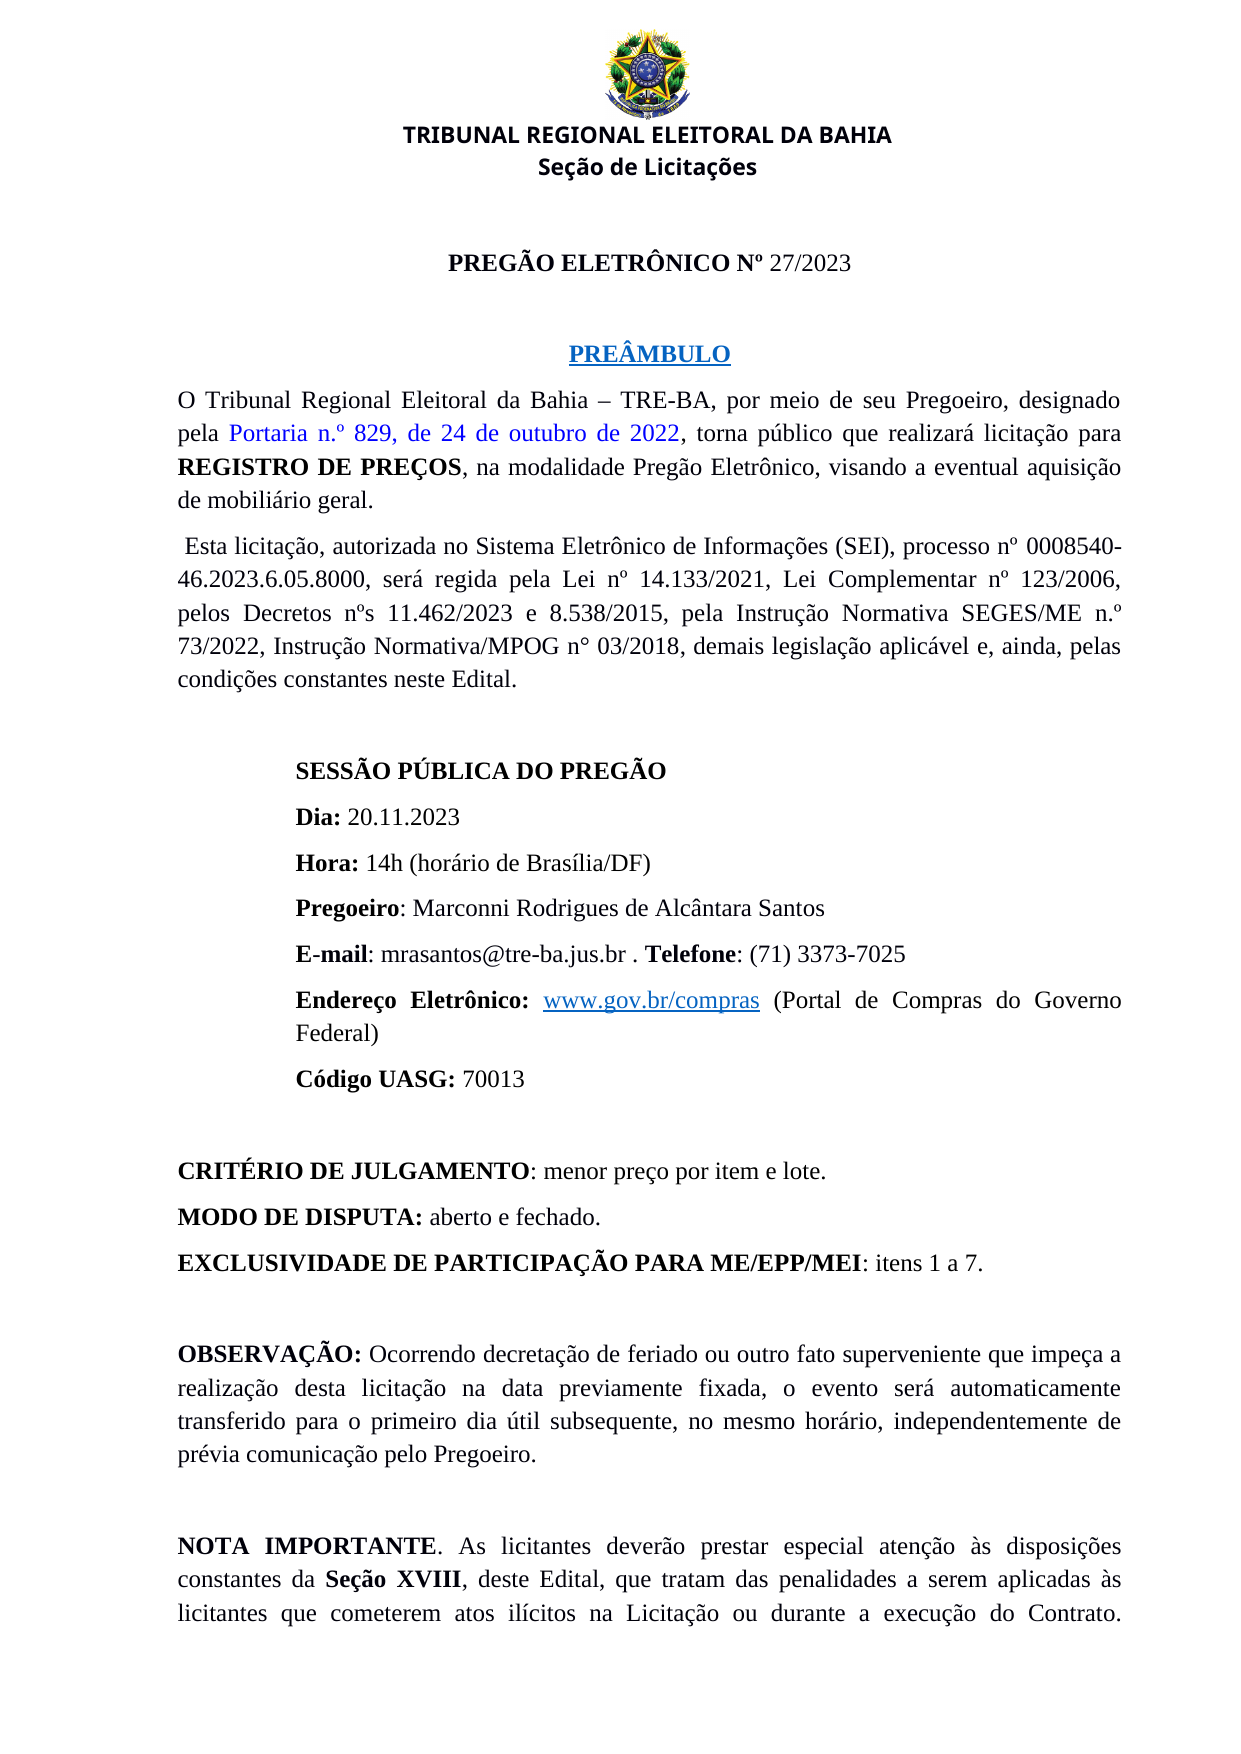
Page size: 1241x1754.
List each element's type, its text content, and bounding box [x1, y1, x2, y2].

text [177, 1528, 1122, 1628]
text Dia: 20.11.2023 [295, 798, 1122, 832]
text Endereço Eletrônico: www.gov.br/compras (Portal de Compras do Governo Federal) [295, 982, 1122, 1048]
text E-mail: mrasantos@tre-ba.jus.br . Telefone: (71) 3373-7025 [222, 936, 1122, 969]
text EXCLUSIVIDADE DE PARTICIPAÇÃO PARA ME/EPP/MEI: itens 1 a 7. [177, 1244, 1122, 1278]
text O Tribunal Regional Eleitoral da Bahia – TRE-BA, por meio de seu Pregoeiro, designado pela Portaria n.º 829, de 24 de outubro de 2022, torna público que realizará licitação para REGISTRO DE PREÇOS, na modalidade Pregão Eletrônico, visando a eventual aquisição de . [177, 382, 1122, 515]
text PREÂMBULO [177, 336, 1122, 369]
text OBSERVAÇÃO: Ocorrendo decretação de feriado ou outro fato superveniente que impeça a realização desta licitação na data previamente fixada, o evento será automaticamente transferido para o primeiro dia útil subsequente, no mesmo horário, independentemente de prévia comunicação pelo Pregoeiro. [177, 1336, 1122, 1469]
text PREGÃO ELETRÔNICO Nº [177, 244, 1122, 278]
text CRITÉRIO DE JULGAMENTO: menor preço por item e lote. [177, 1153, 1122, 1186]
text MODO DE DISPUTA: aberto e fechado. [177, 1198, 1122, 1232]
text Esta licitação, autorizada no Sistema Eletrônico de Informações (SEI), processo nº , será regida pela Lei nº 14.133/2021, Lei Complementar nº 123/2006, pelos Decretos nºs 11.462/2023 e 8.538/2015, pela Instrução Normativa SEGES/ME n.º 73/2022, Instrução Normativa/MPOG n° 03/2018, demais legislação aplicável e, ainda, pelas condições constantes neste Edital. [177, 528, 1122, 694]
text Código UASG: 70013 [222, 1061, 1122, 1094]
text Pregoeiro: Marconni Rodrigues de Alcântara Santos [222, 890, 1122, 923]
text Hora: 14h (horário de Brasília/DF) [295, 844, 1122, 878]
text SESSÃO PÚBLICA DO PREGÃO [295, 753, 1122, 786]
